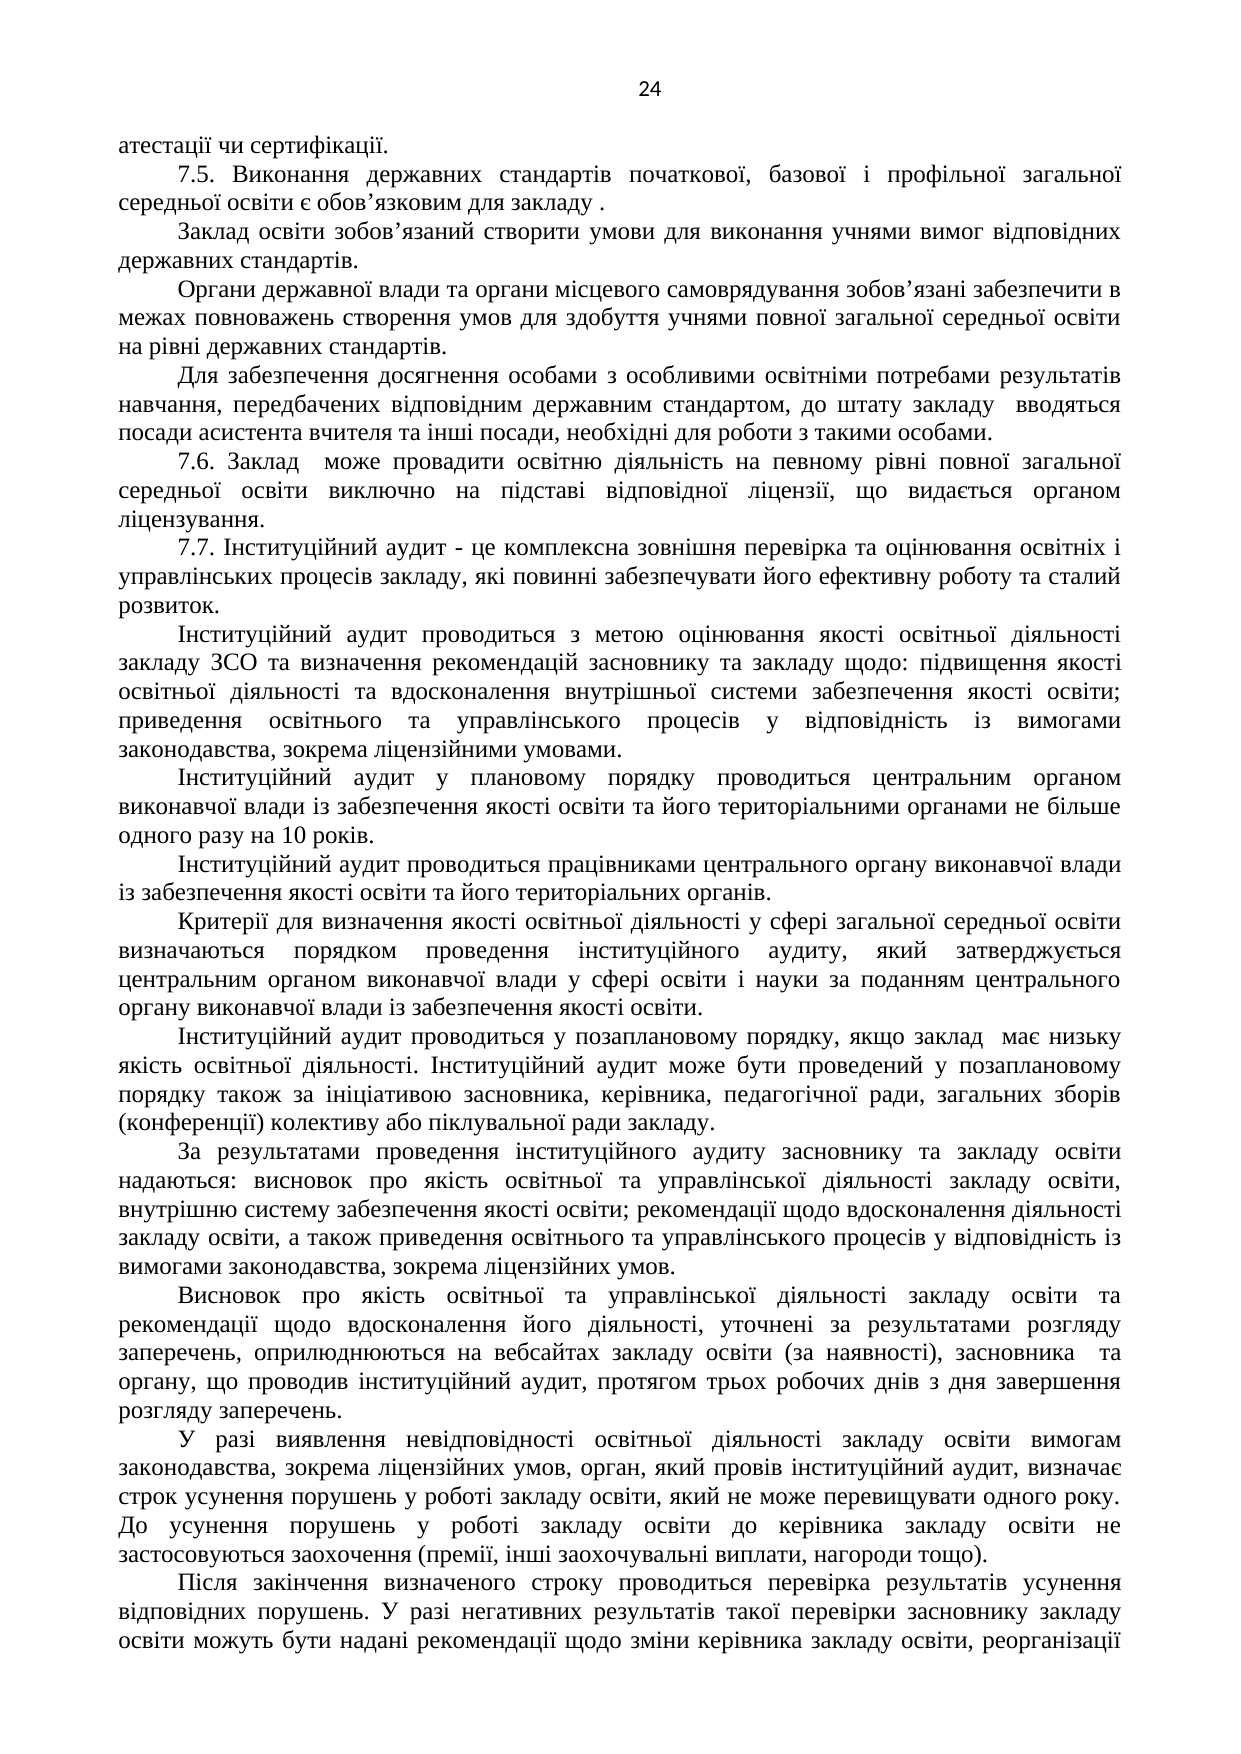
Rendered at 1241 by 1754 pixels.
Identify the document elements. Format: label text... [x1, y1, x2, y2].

text У разі виявлення невідповідності освітньої діяльності закладу освіти вимогам законодавства, зокрема ліцензійних умов, орган, який провів інституційний аудит, визначає строк усунення порушень у роботі закладу освіти, який не може перевищувати одного року. До усунення порушень у роботі закладу освіти до керівника закладу освіти не застосовуються заохочення (премії, інші заохочувальні виплати, нагороди тощо). [118, 1424, 1122, 1567]
text Інституційний аудит проводиться працівниками центрального органу виконавчої влади із забезпечення якості освіти та його територіальних органів. [118, 849, 1122, 906]
text Висновок про якість освітньої та управлінської діяльності закладу освіти та рекомендації щодо вдосконалення його діяльності, уточнені за результатами розгляду заперечень, оприлюднюються на вебсайтах закладу освіти (за наявності), засновника та органу, що проводив інституційний аудит, протягом трьох робочих днів з дня завершення розгляду заперечень. [118, 1280, 1122, 1424]
text 7.5. Виконання державних стандартів початкової, базової і профільної загальної середньої освіти є обов’язковим для закладу . [118, 159, 1122, 216]
text Органи державної влади та органи місцевого самоврядування зобов’язані забезпечити в межах повноважень створення умов для здобуття учнями повної загальної середньої освіти на рівні державних стандартів. [118, 274, 1122, 360]
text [118, 130, 1122, 159]
text За результатами проведення інституційного аудиту засновнику та закладу освіти надаються: висновок про якість освітньої та управлінської діяльності закладу освіти, внутрішню систему забезпечення якості освіти; рекомендації щодо вдосконалення діяльності закладу освіти, а також приведення освітнього та управлінського процесів у відповідність із вимогами законодавства, зокрема ліцензійних умов. [118, 1136, 1122, 1280]
text 7.7. Інституційний аудит - це комплексна зовнішня перевірка та оцінювання освітніх і управлінських процесів закладу, які повинні забезпечувати його ефективну роботу та сталий розвиток. [118, 532, 1122, 619]
text Інституційний аудит у плановому порядку проводиться центральним органом виконавчої влади із забезпечення якості освіти та його територіальними органами не більше одного разу на 10 років. [118, 762, 1122, 849]
text 7.6. Заклад може провадити освітню діяльність на певному рівні повної загальної середньої освіти виключно на підставі відповідної ліцензії, що видається органом ліцензування. [118, 446, 1122, 532]
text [118, 1567, 1122, 1654]
text Інституційний аудит проводиться у позаплановому порядку, якщо заклад має низьку якість освітньої діяльності. Інституційний аудит може бути проведений у позаплановому порядку також за ініціативою засновника, керівника, педагогічної ради, загальних зборів (конференції) колективу або піклувальної ради закладу. [118, 1021, 1122, 1136]
text Для забезпечення досягнення особами з особливими освітніми потребами результатів навчання, передбачених відповідним державним стандартом, до штату закладу вводяться посади асистента вчителя та інші посади, необхідні для роботи з такими особами. [118, 360, 1122, 446]
text Заклад освіти зобов’язаний створити умови для виконання учнями вимог відповідних державних стандартів. [118, 216, 1122, 274]
text Критерії для визначення якості освітньої діяльності у сфері загальної середньої освіти визначаються порядком проведення інституційного аудиту, який затверджується центральним органом виконавчої влади у сфері освіти і науки за поданням центрального органу виконавчої влади із забезпечення якості освіти. [118, 906, 1122, 1021]
text Інституційний аудит проводиться з метою оцінювання якості освітньої діяльності закладу ЗСО та визначення рекомендацій засновнику та закладу щодо: підвищення якості освітньої діяльності та вдосконалення внутрішньої системи забезпечення якості освіти; приведення освітнього та управлінського процесів у відповідність із вимогами законодавства, зокрема ліцензійними умовами. [118, 619, 1122, 762]
